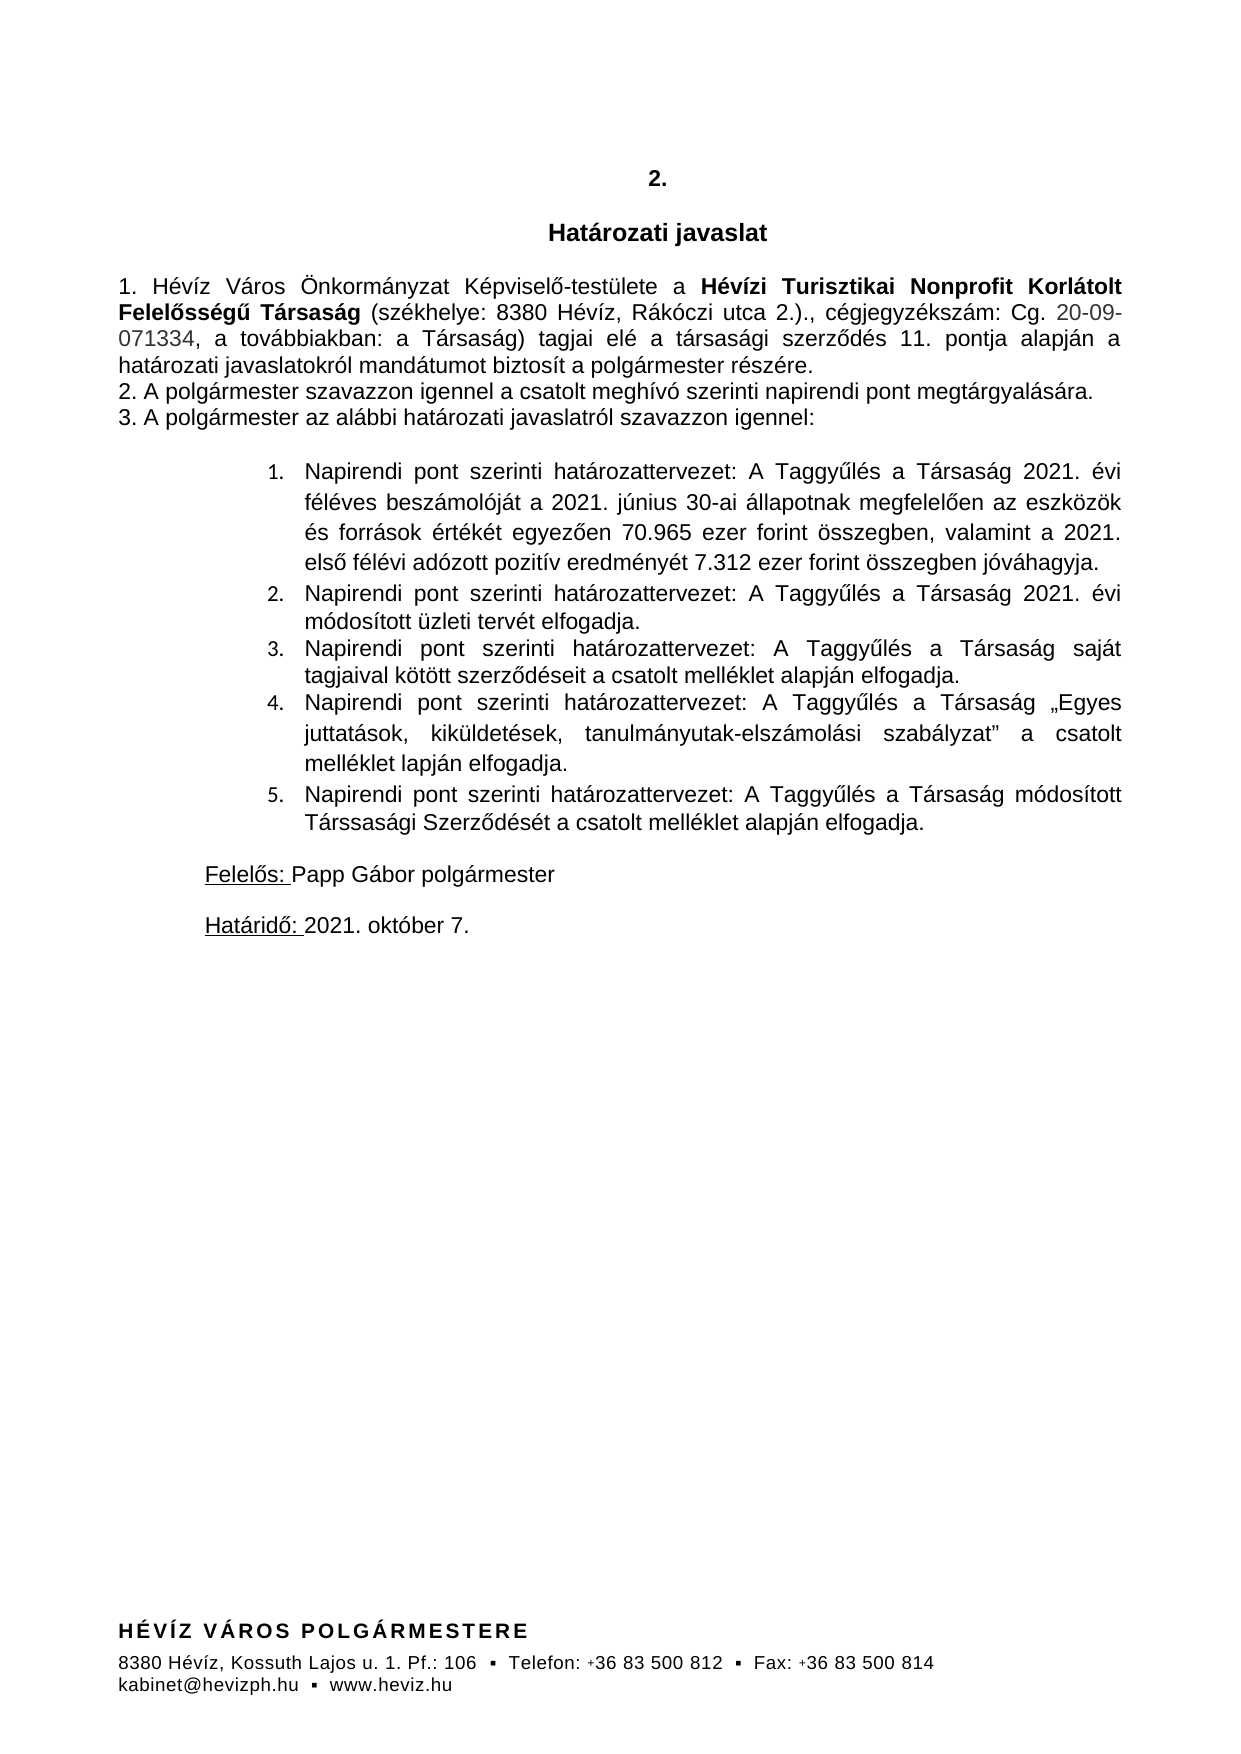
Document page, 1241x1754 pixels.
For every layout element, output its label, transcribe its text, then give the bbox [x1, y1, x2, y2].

text 3. A polgármester az alábbi határozati javaslatról szavazzon igennel: [118, 404, 1122, 431]
list Napirendi pont szerinti határozattervezet: A Taggyűlés a Társaság saját tagjaival kötött szerződéseit a csatolt melléklet alapján elfogadja. [267, 634, 1122, 688]
list Napirendi pont szerinti határozattervezet: A Taggyűlés a Társaság 2021. évi féléves beszámolóját a 2021. június 30-ai állapotnak megfelelően az eszközök és források értékét egyezően 70.965 ezer forint összegben, valamint a 2021. első félévi adózott pozitív eredményét 7.312 ezer forint összegben jóváhagyja. [267, 457, 1122, 576]
text Határozati javaslat [193, 217, 1122, 246]
text 1. Hévíz Város Önkormányzat Képviselő-testülete a Hévízi Turisztikai Nonprofit Korlátolt Felelősségű Társaság (székhelye: 8380 Hévíz, Rákóczi utca 2.)., cégjegyzékszám: Cg. 20-09-071334, a továbbiakban: a Társaság) tagjai elé a társasági szerződés 11. pontja alapján a határozati javaslatokról mandátumot biztosít a polgármester részére. [118, 273, 1122, 378]
text 2. [193, 165, 1122, 191]
list Napirendi pont szerinti határozattervezet: A Taggyűlés a Társaság módosított Társsasági Szerződését a csatolt melléklet alapján elfogadja. [267, 781, 1122, 835]
list Napirendi pont szerinti határozattervezet: A Taggyűlés a Társaság „Egyes juttatások, kiküldetések, tanulmányutak-elszámolási szabályzat” a csatolt melléklet lapján elfogadja. [267, 688, 1122, 777]
text Felelős: Papp Gábor polgármester [118, 861, 1122, 888]
text Határidő: 2021. október 7. [118, 912, 1122, 939]
text 2. A polgármester szavazzon igennel a csatolt meghívó szerinti napirendi pont megtárgyalására. [118, 378, 1122, 404]
list Napirendi pont szerinti határozattervezet: A Taggyűlés a Társaság 2021. évi módosított üzleti tervét elfogadja. [267, 579, 1122, 634]
